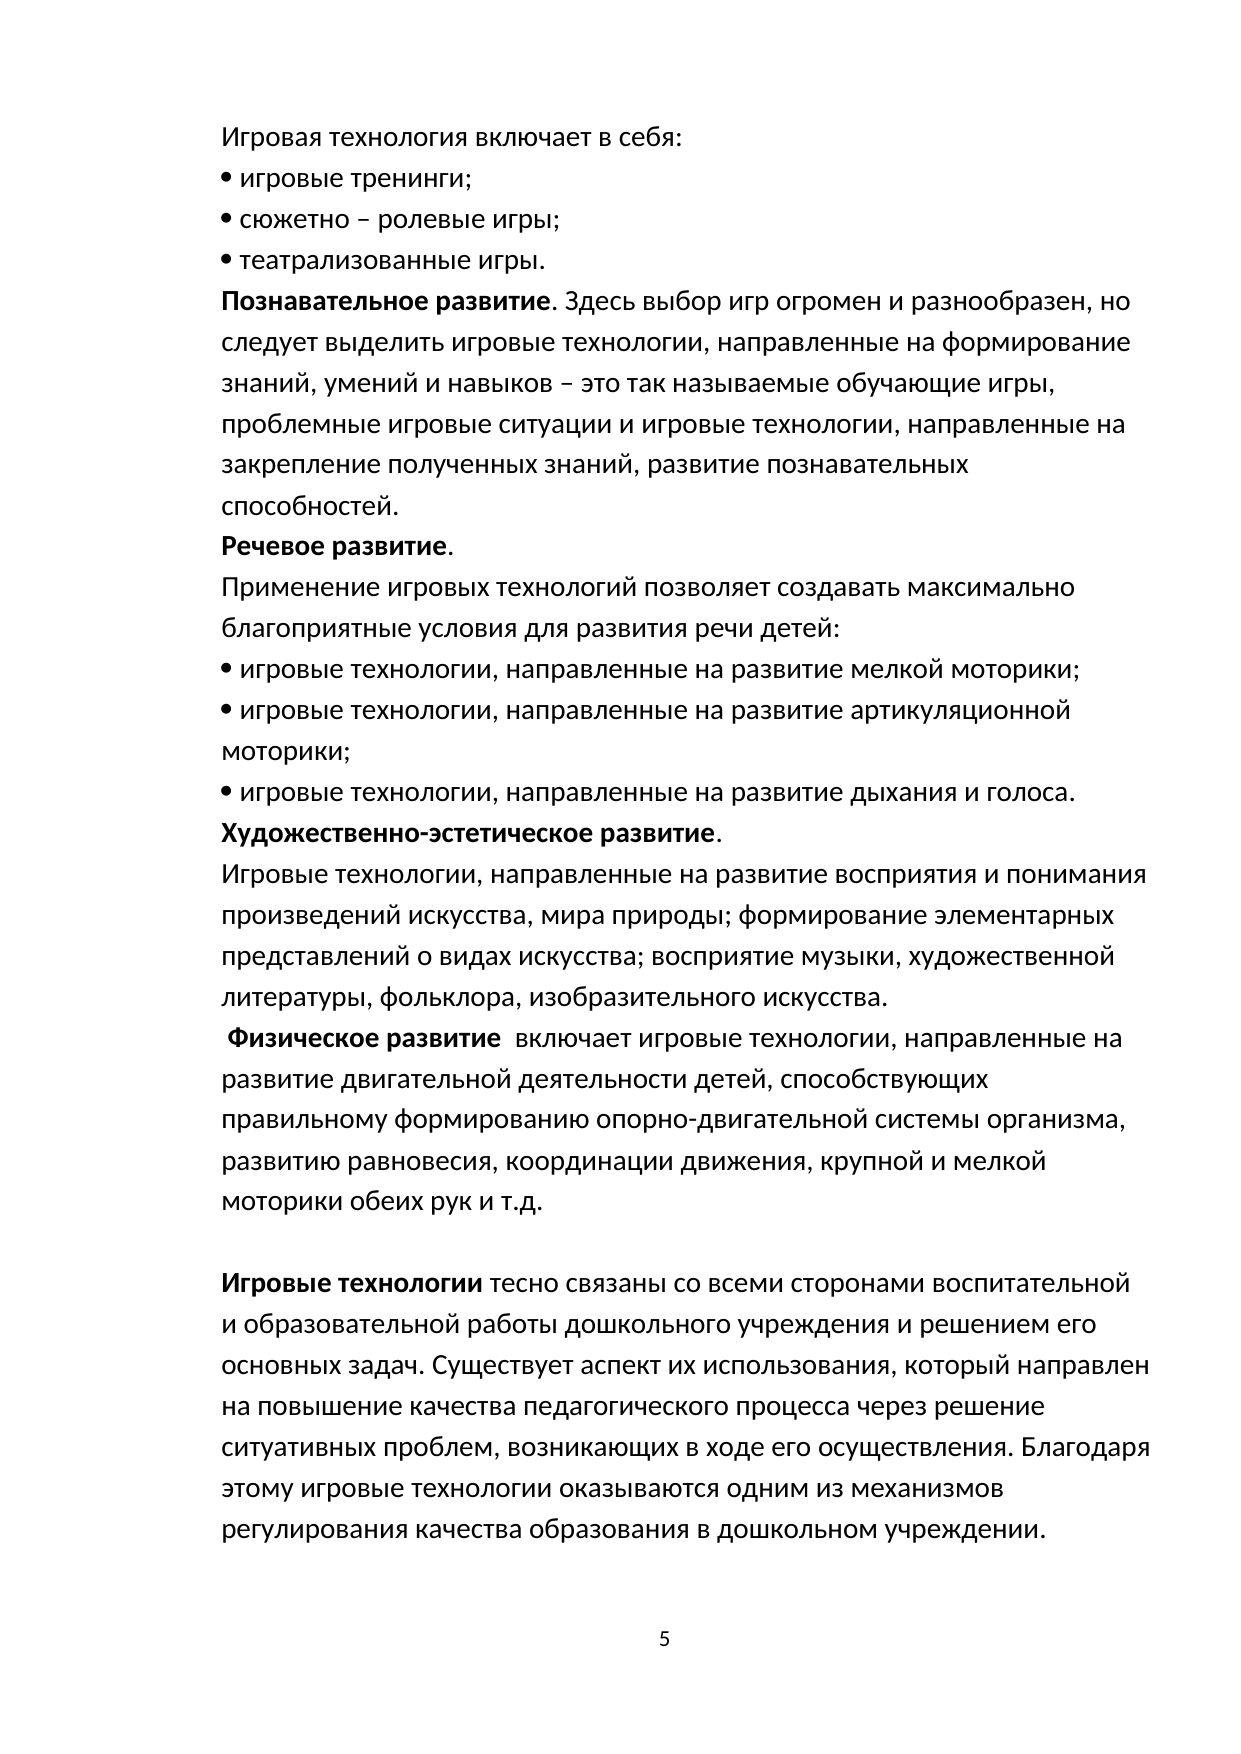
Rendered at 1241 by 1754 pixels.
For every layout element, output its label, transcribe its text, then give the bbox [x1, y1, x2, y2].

list Познавательное развитие. Здесь выбор игр огромен и разнообразен, но следует выделить игровые технологии, направленные на формирование знаний, умений и навыков – это так называемые обучающие игры, проблемные игровые ситуации и игровые технологии, направленные на закрепление полученных знаний, развитие познавательных способностей. [221, 282, 1152, 522]
list Игровая технология включает в себя: игровые тренинги; сюжетно – ролевые игры; театрализованные игры. [221, 118, 1152, 277]
list Применение игровых технологий позволяет создавать максимально благоприятные условия для развития речи детей: игровые технологии, направленные на развитие мелкой моторики; игровые технологии, направленные на развитие артикуляционной моторики; игровые технологии, направленные на развитие дыхания и голоса. Художественно-эстетическое развитие. Игровые технологии, направленные на развитие восприятия и понимания произведений искусства, мира природы; формирование элементарных представлений о видах искусства; восприятие музыки, художественной литературы, фольклора, изобразительного искусства. [221, 568, 1152, 1013]
list Игровые технологии тесно связаны со всеми сторонами воспитательной и образовательной работы дошкольного учреждения и решением его основных задач. Существует аспект их использования, который направлен на повышение качества педагогического процесса через решение ситуативных проблем, возникающих в ходе его осуществления. Благодаря этому игровые технологии оказываются одним из механизмов регулирования качества образования в дошкольном учреждении. [221, 1264, 1152, 1546]
list Физическое развитие включает игровые технологии, направленные на развитие двигательной деятельности детей, способствующих правильному формированию опорно-двигательной системы организма, развитию равновесия, координации движения, крупной и мелкой моторики обеих рук и т.д. [221, 1019, 1152, 1218]
list Речевое развитие. [221, 527, 1152, 563]
